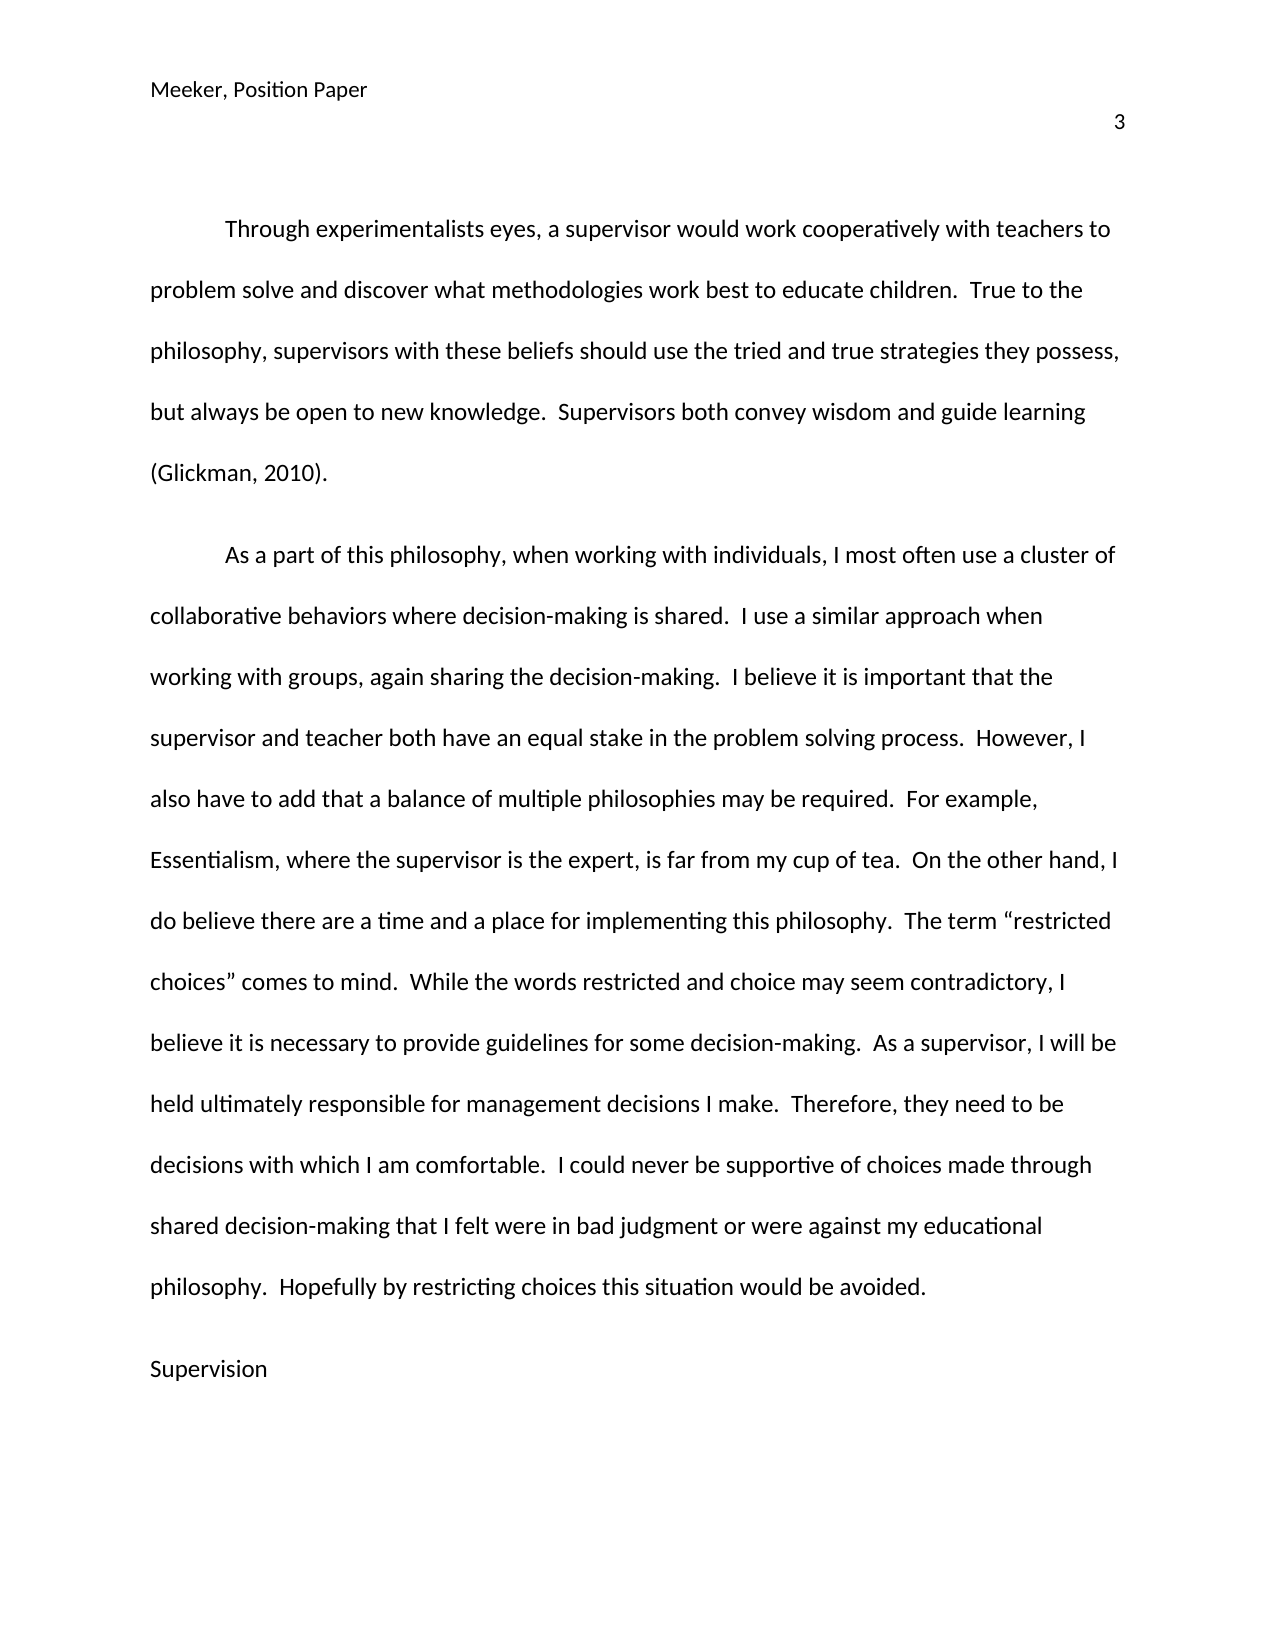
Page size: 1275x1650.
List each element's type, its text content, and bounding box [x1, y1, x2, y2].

text Through experimentalists eyes, a supervisor would work cooperatively with teachers to problem solve and discover what methodologies work best to educate children. True to the philosophy, supervisors with these beliefs should use the tried and true strategies they possess, but always be open to new knowledge. Supervisors both convey wisdom and guide learning (Glickman, 2010). [150, 213, 1125, 488]
text As a part of this philosophy, when working with individuals, I most often use a cluster of collaborative behaviors where decision-making is shared. I use a similar approach when working with groups, again sharing the decision-making. I believe it is important that the supervisor and teacher both have an equal stake in the problem solving process. However, I also have to add that a balance of multiple philosophies may be required. For example, Essentialism, where the supervisor is the expert, is far from my cup of tea. On the other hand, I do believe there are a time and a place for implementing this philosophy. The term “restricted choices” comes to mind. While the words restricted and choice may seem contradictory, I believe it is necessary to provide guidelines for some decision-making. As a supervisor, I will be held ultimately responsible for management decisions I make. Therefore, they need to be decisions with which I am comfortable. I could never be supportive of choices made through shared decision-making that I felt were in bad judgment or were against my educational philosophy. Hopefully by restricting choices this situation would be avoided. [150, 539, 1125, 1302]
text Supervision [150, 1353, 1125, 1384]
